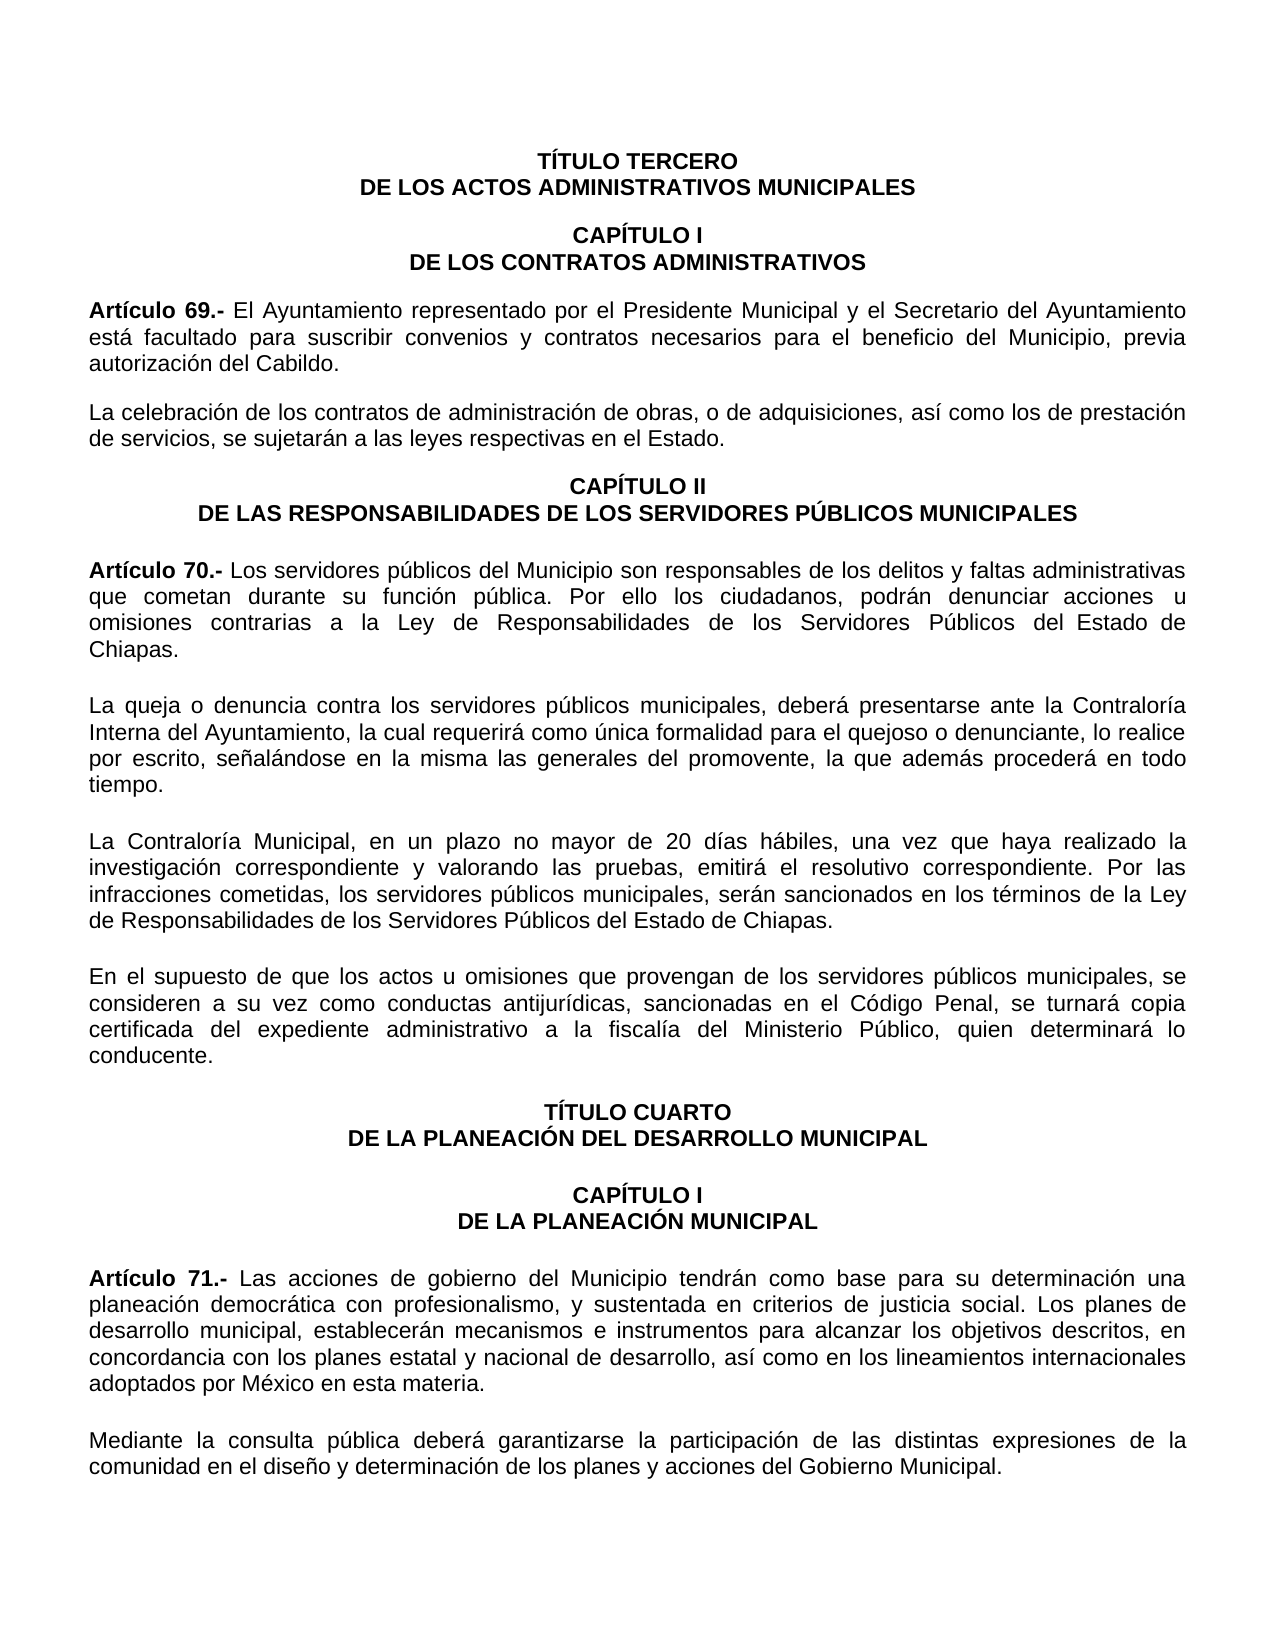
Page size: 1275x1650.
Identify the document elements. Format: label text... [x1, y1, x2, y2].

text DE LOS CONTRATOS ADMINISTRATIVOS [89, 249, 1186, 275]
text Artículo 70.- Los servidores públicos del Municipio son responsables de los delitos y faltas administrativas que cometan durante su función pública. Por ello los ciudadanos, podrán denunciar acciones u omisiones contrarias a la Ley de Responsabilidades de los Servidores Públicos del Estado de Chiapas. [89, 557, 1186, 662]
text Mediante la consulta pública deberá garantizarse la participación de las distintas expresiones de la comunidad en el diseño y determinación de los planes y acciones del Gobierno Municipal. [89, 1427, 1186, 1479]
text Artículo 71.- Las acciones de gobierno del Municipio tendrán como base para su determinación una planeación democrática con profesionalismo, y sustentada en criterios de justicia social. Los planes de desarrollo municipal, establecerán mecanismos e instrumentos para alcanzar los objetivos descritos, en concordancia con los planes estatal y nacional de desarrollo, así como en los lineamientos internacionales adoptados por México en esta materia. [89, 1264, 1186, 1396]
text Artículo 69.- El Ayuntamiento representado por el Presidente Municipal y el Secretario del Ayuntamiento está facultado para suscribir convenios y contratos necesarios para el beneficio del Municipio, previa autorización del Cabildo. [89, 297, 1186, 376]
text La celebración de los contratos de administración de obras, o de adquisiciones, así como los de prestación de servicios, se sujetarán a las leyes respectivas en el Estado. [89, 399, 1186, 451]
text La queja o denuncia contra los servidores públicos municipales, deberá presentarse ante la Contraloría Interna del Ayuntamiento, la cual requerirá como única formalidad para el quejoso o denunciante, lo realice por escrito, señalándose en la misma las generales del promovente, la que además procederá en todo tiempo. [89, 692, 1186, 798]
text DE LA PLANEACIÓN DEL DESARROLLO MUNICIPAL [89, 1125, 1186, 1152]
text CAPÍTULO I [89, 1182, 1186, 1208]
text DE LA PLANEACIÓN MUNICIPAL [89, 1208, 1186, 1234]
text DE LAS RESPONSABILIDADES DE LOS SERVIDORES PÚBLICOS MUNICIPALES [89, 499, 1186, 526]
text TÍTULO CUARTO [89, 1099, 1186, 1125]
text En el supuesto de que los actos u omisiones que provengan de los servidores públicos municipales, se consideren a su vez como conductas antijurídicas, sancionadas en el Código Penal, se turnará copia certificada del expediente administrativo a la fiscalía del Ministerio Público, quien determinará lo conducente. [89, 963, 1186, 1069]
text CAPÍTULO I [89, 222, 1186, 249]
text TÍTULO TERCERO [89, 148, 1186, 174]
text La Contraloría Municipal, en un plazo no mayor de 20 días hábiles, una vez que haya realizado la investigación correspondiente y valorando las pruebas, emitirá el resolutivo correspondiente. Por las infracciones cometidas, los servidores públicos municipales, serán sancionados en los términos de la Ley de Responsabilidades de los Servidores Públicos del Estado de Chiapas. [89, 828, 1186, 933]
text DE LOS ACTOS ADMINISTRATIVOS MUNICIPALES [89, 174, 1186, 201]
text CAPÍTULO II [89, 473, 1186, 499]
